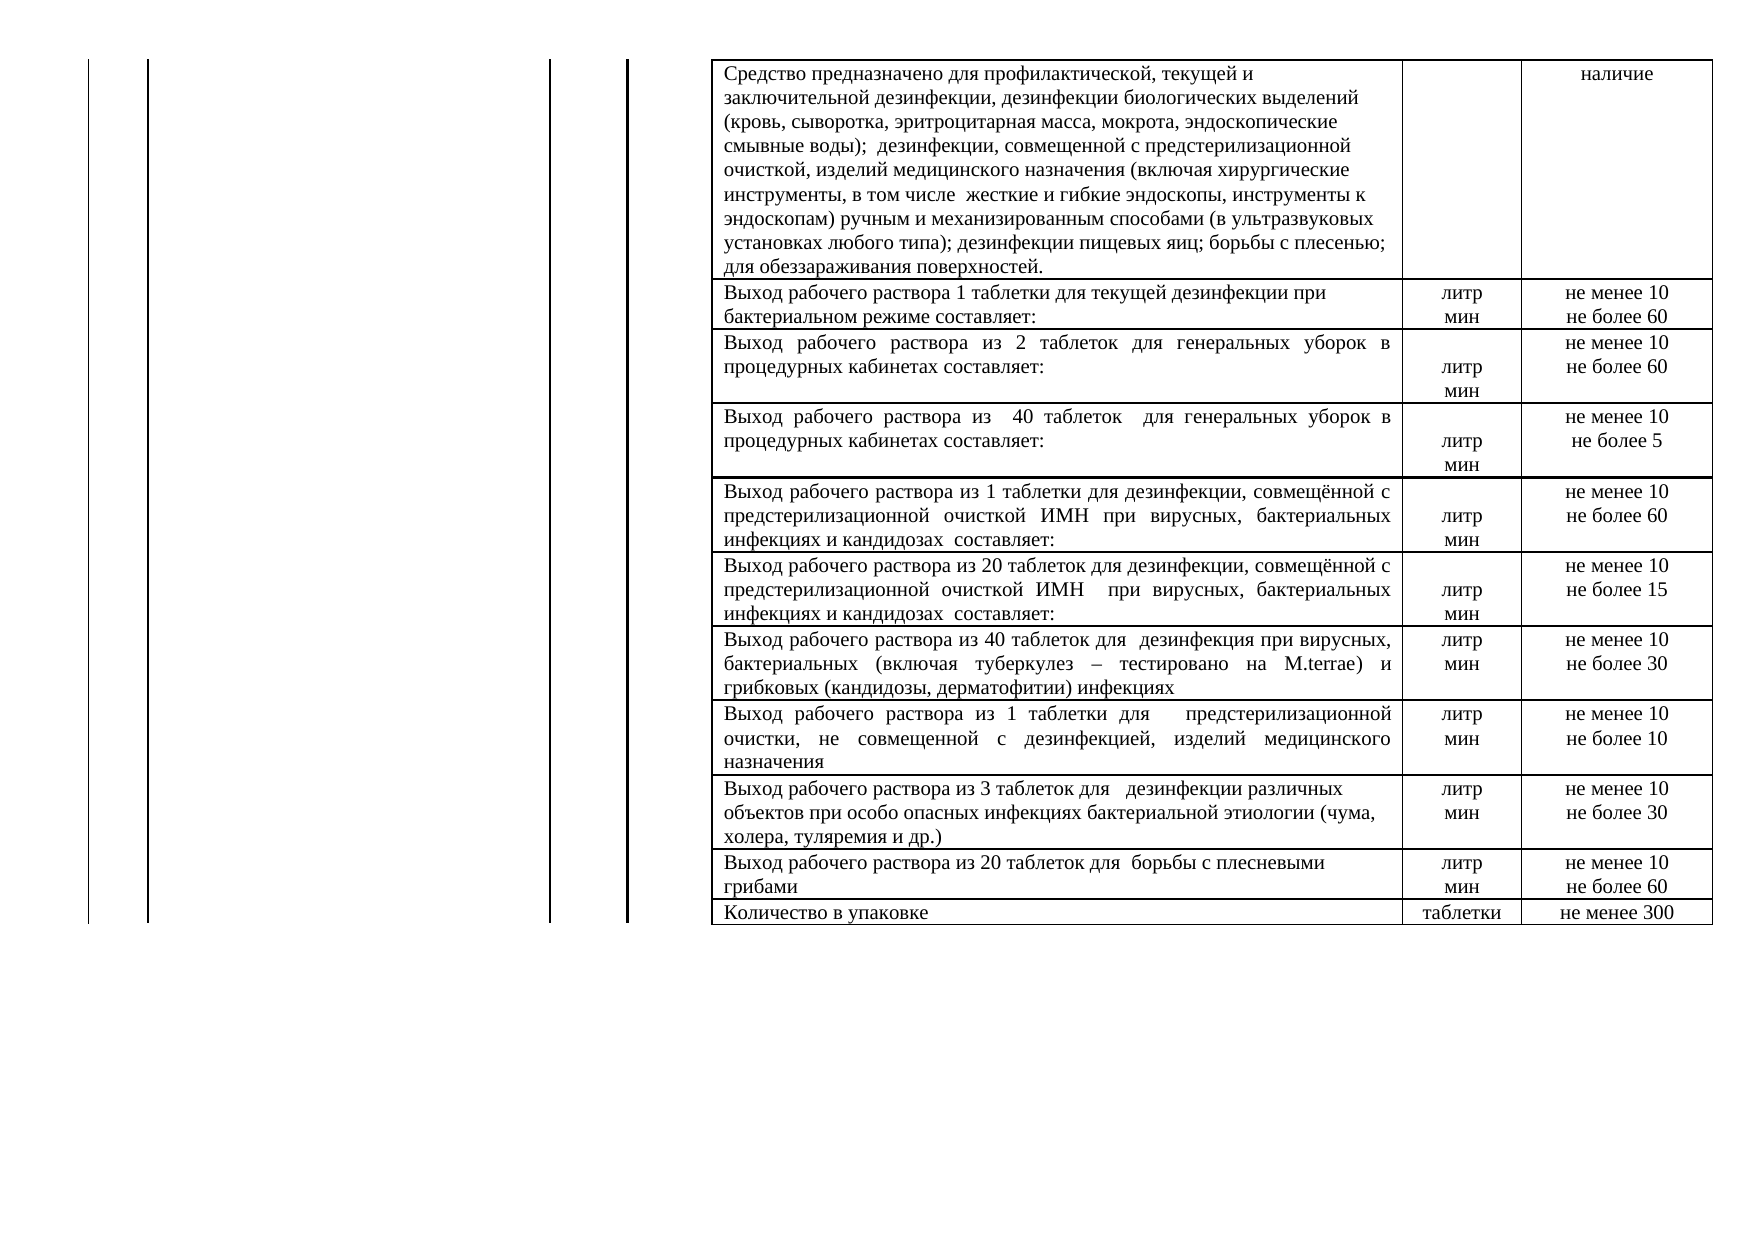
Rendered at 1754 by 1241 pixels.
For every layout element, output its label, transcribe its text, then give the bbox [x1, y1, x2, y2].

table_cell литр мин [1403, 850, 1521, 898]
table_cell литр мин [1403, 404, 1521, 476]
table_cell литр мин [1403, 553, 1521, 625]
table_cell литр мин [1403, 280, 1521, 328]
table_cell не менее 10 не более 5 [1522, 404, 1712, 476]
table_cell Выход рабочего раствора из 40 таблеток для дезинфекция при вирусных, бактериальных (включая туберкулез – тестировано на M.terrae) и грибковых (кандидозы, дерматофитии) инфекциях [713, 627, 1402, 699]
table_cell не менее 10 не более 60 [1522, 850, 1712, 898]
table_cell Выход рабочего раствора 1 таблетки для текущей дезинфекции при бактериальном режиме составляет: [713, 280, 1402, 328]
table_cell Выход рабочего раствора из 1 таблетки для предстерилизационной очистки, не совмещенной с дезинфекцией, изделий медицинского назначения [713, 701, 1402, 773]
table_cell Выход рабочего раствора из 2 таблеток для генеральных уборок в процедурных кабинетах составляет: [713, 330, 1402, 402]
table_cell литр мин [1403, 330, 1521, 402]
table_cell не менее 10 не более 60 [1522, 280, 1712, 328]
table_cell литр мин [1403, 701, 1521, 773]
table_cell наличие [1522, 61, 1712, 278]
table_cell не менее 10 не более 60 [1522, 330, 1712, 402]
table_cell Выход рабочего раствора из 1 таблетки для дезинфекции, совмещённой с предстерилизационной очисткой ИМН при вирусных, бактериальных инфекциях и кандидозах составляет: [713, 479, 1402, 551]
table_cell Средство предназначено для профилактической, текущей и заключительной дезинфекции, дезинфекции биологических выделений (кровь, сыворотка, эритроцитарная масса, мокрота, эндоскопические смывные воды); дезинфекции, совмещенной с предстерилизационной очисткой, изделий медицинского назначения (включая хирургические инструменты, в том числе жесткие и гибкие эндоскопы, инструменты к эндоскопам) ручным и механизированным способами (в ультразвуковых установках любого типа); дезинфекции пищевых яиц; борьбы с плесенью; для обеззараживания поверхностей. [713, 61, 1402, 278]
table_cell литр мин [1403, 627, 1521, 699]
table_cell не менее 10 не более 15 [1522, 553, 1712, 625]
table_cell Количество в упаковке [713, 900, 1402, 924]
table_cell не менее 10 не более 30 [1522, 627, 1712, 699]
table_cell Выход рабочего раствора из 20 таблеток для борьбы с плесневыми грибами [713, 850, 1402, 898]
table_cell не менее 10 не более 60 [1522, 479, 1712, 551]
table_cell не менее 10 не более 30 [1522, 776, 1712, 848]
table_cell не менее 300 [1522, 900, 1712, 924]
table_cell Выход рабочего раствора из 20 таблеток для дезинфекции, совмещённой с предстерилизационной очисткой ИМН при вирусных, бактериальных инфекциях и кандидозах составляет: [713, 553, 1402, 625]
table_cell не менее 10 не более 10 [1522, 701, 1712, 773]
table_cell литр мин [1403, 479, 1521, 551]
table_cell литр мин [1403, 776, 1521, 848]
table_cell Выход рабочего раствора из 3 таблеток для дезинфекции различных объектов при особо опасных инфекциях бактериальной этиологии (чума, холера, туляремия и др.) [713, 776, 1402, 848]
table_cell [1403, 61, 1521, 278]
table_cell таблетки [1403, 900, 1521, 924]
table_cell Выход рабочего раствора из 40 таблеток для генеральных уборок в процедурных кабинетах составляет: [713, 404, 1402, 476]
